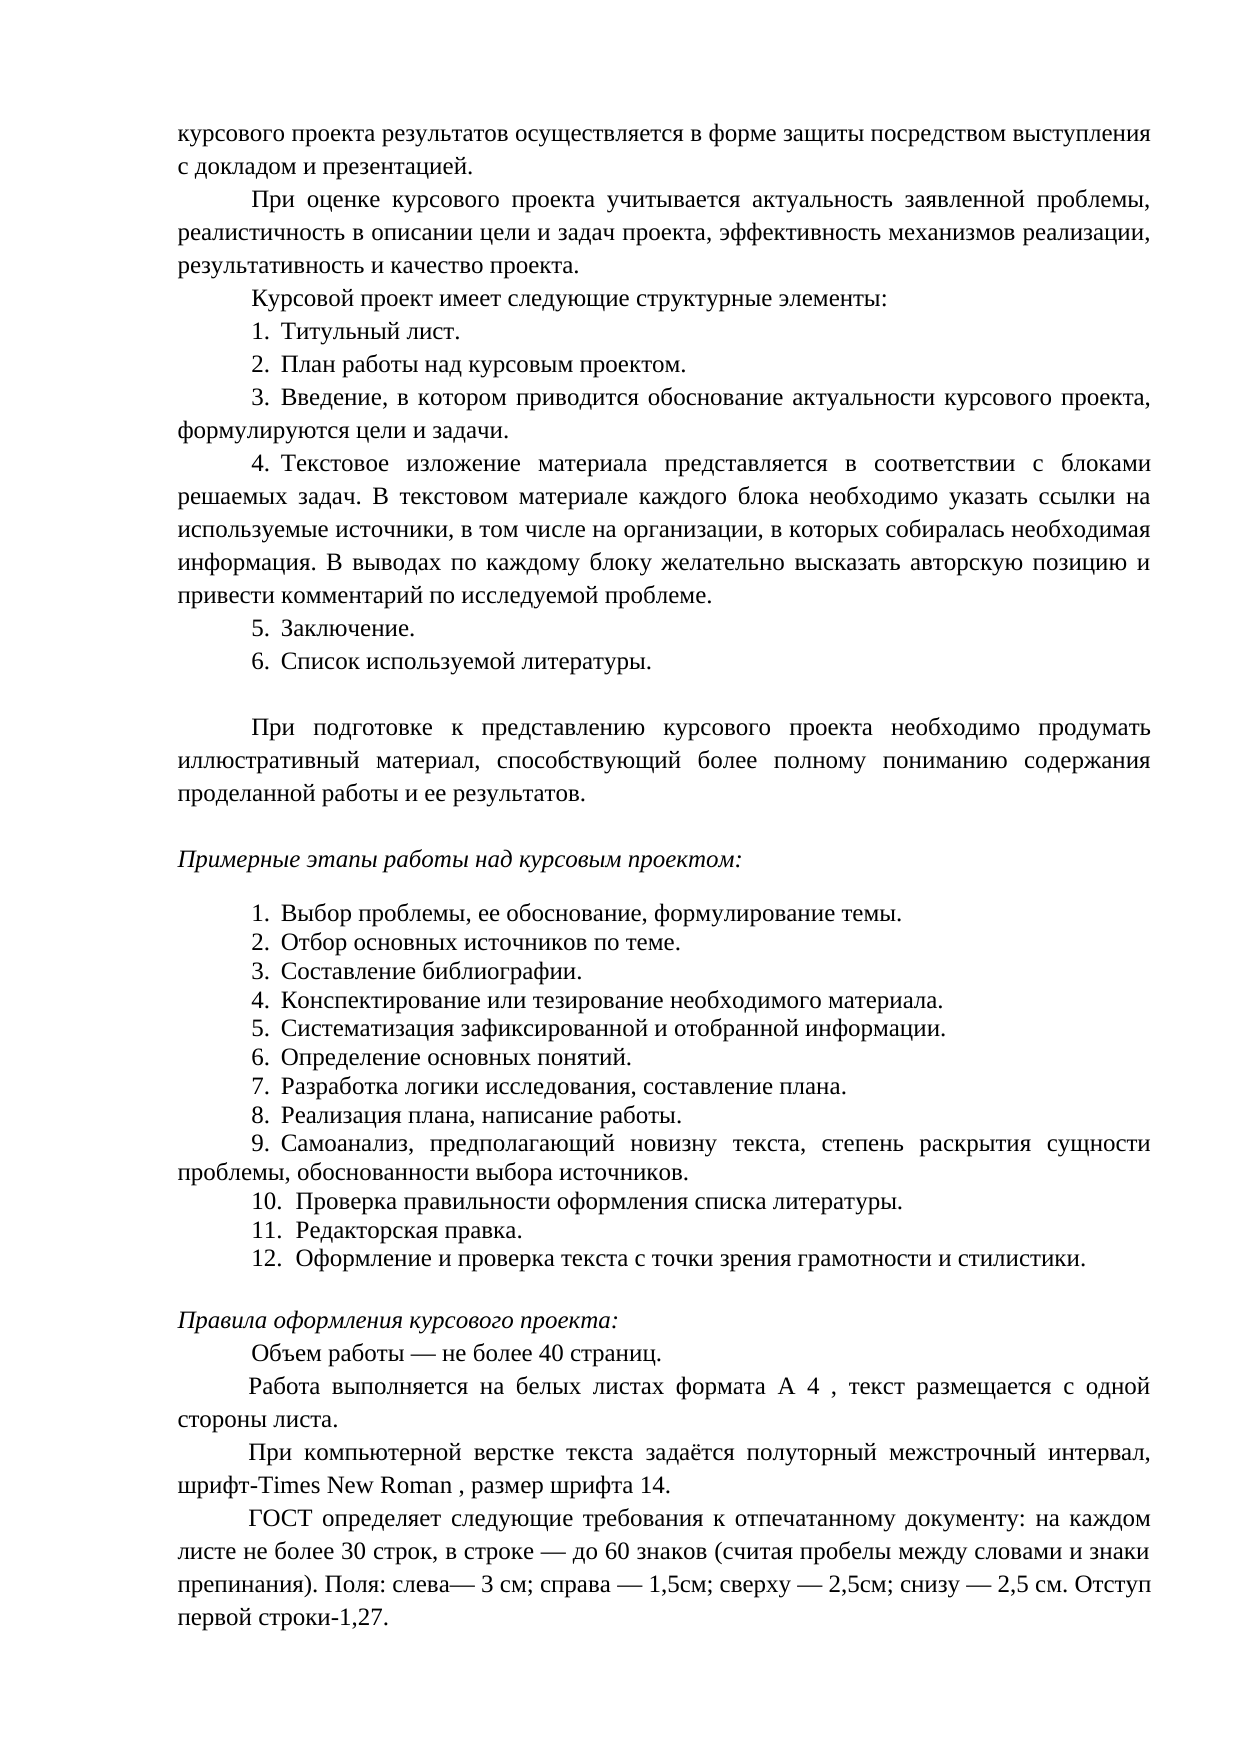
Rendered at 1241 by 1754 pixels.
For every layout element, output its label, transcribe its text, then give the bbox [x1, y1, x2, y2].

text Курсовой проект имеет следующие структурные элементы: [177, 283, 1152, 312]
list Самоанализ, предполагающий новизну текста, степень раскрытия сущности проблемы, обоснованности выбора источников. [177, 1128, 1152, 1186]
text Правила оформления курсового проекта: [177, 1305, 1152, 1334]
text ГОСТ определяет следующие требования к отпечатанному документу: на каждом листе не более 30 строк, в строке — до 60 знаков (считая пробелы между словами и знаки препинания). Поля: слева— 3 см; справа — 1,5см; сверху — 2,5см; снизу — 2,5 см. Отступ первой строки-1,27. [177, 1503, 1152, 1631]
list Конспектирование или тезирование необходимого материала. [177, 985, 1152, 1013]
list Определение основных понятий. [177, 1042, 1152, 1071]
list Разработка логики исследования, составление плана. [177, 1071, 1152, 1100]
text При подготовке к представлению курсового проекта необходимо продумать иллюстративный материал, способствующий более полному пониманию содержания проделанной работы и ее результатов. [177, 712, 1152, 807]
list Оформление и проверка текста с точки зрения грамотности и стилистики. [177, 1243, 1152, 1272]
list Текстовое изложение материала представляется в соответствии с блоками решаемых задач. В текстовом материале каждого блока необходимо указать ссылки на используемые источники, в том числе на организации, в которых собиралась необходимая информация. В выводах по каждому блоку желательно высказать авторскую позицию и привести комментарий по исследуемой проблеме. [177, 448, 1152, 609]
text Работа выполняется на белых листах формата А 4 , текст размещается с одной стороны листа. [177, 1371, 1152, 1433]
text Объем работы — не более 40 страниц. [177, 1338, 1152, 1367]
list Заключение. [177, 613, 1152, 642]
text Примерные этапы работы над курсовым проектом: [177, 844, 1152, 873]
text При компьютерной верстке текста задаётся полуторный межстрочный интервал, шрифт-Times New Roman , размер шрифта 14. [177, 1437, 1152, 1499]
list Список используемой литературы. [177, 646, 1152, 675]
list Титульный лист. [177, 316, 1152, 345]
text При оценке курсового проекта учитывается актуальность заявленной проблемы, реалистичность в описании цели и задач проекта, эффективность механизмов реализации, результативность и качество проекта. [177, 184, 1152, 279]
list Систематизация зафиксированной и отобранной информации. [177, 1013, 1152, 1042]
list Проверка правильности оформления списка литературы. [177, 1186, 1152, 1215]
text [177, 118, 1152, 180]
list Выбор проблемы, ее обоснование, формулирование темы. [177, 898, 1152, 927]
list Редакторская правка. [177, 1215, 1152, 1243]
list Введение, в котором приводится обоснование актуальности курсового проекта, формулируются цели и задачи. [177, 382, 1152, 444]
list Составление библиографии. [177, 956, 1152, 985]
list Реализация плана, написание работы. [177, 1100, 1152, 1128]
list План работы над курсовым проектом. [177, 349, 1152, 378]
list Отбор основных источников по теме. [177, 927, 1152, 956]
